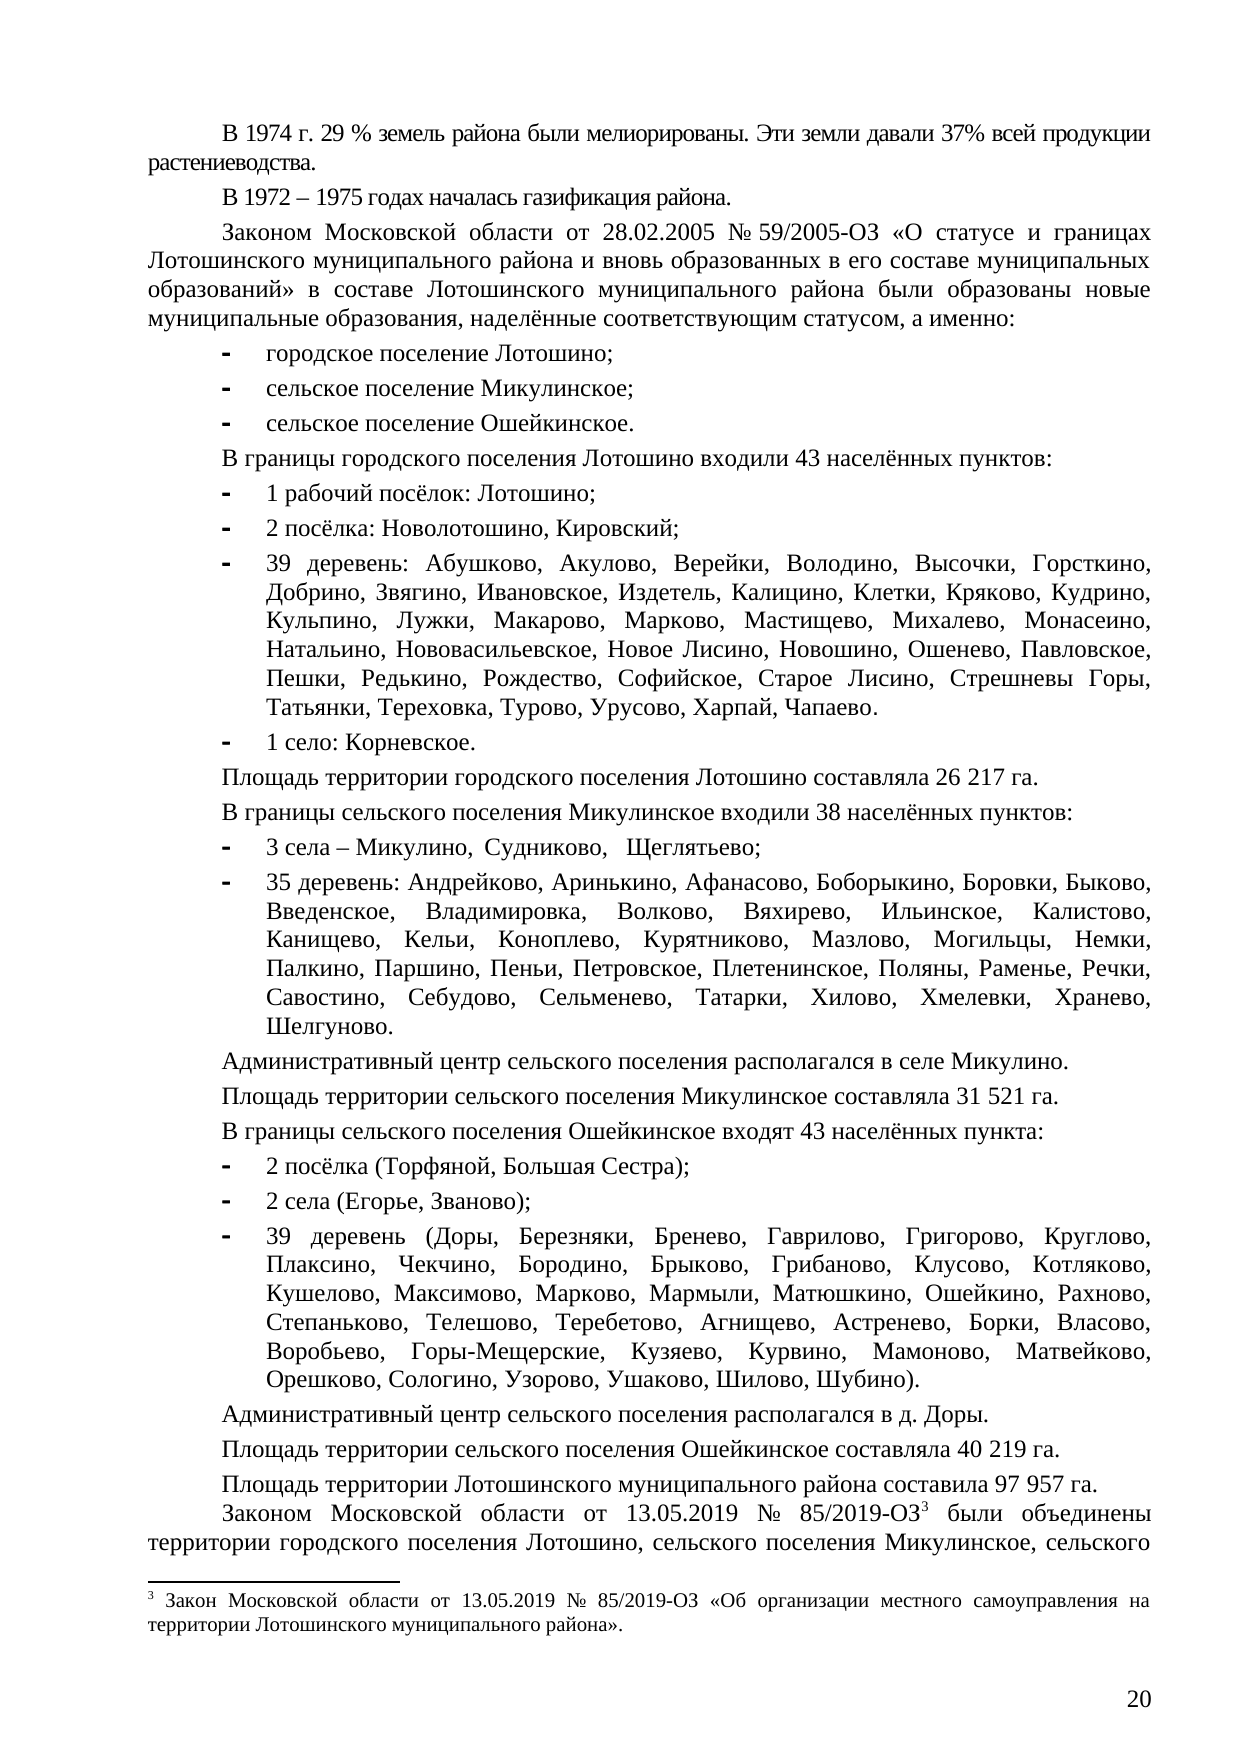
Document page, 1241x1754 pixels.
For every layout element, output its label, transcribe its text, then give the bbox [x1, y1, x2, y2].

text В 1974 г. 29 % земель района были мелиорированы. Эти земли давали 37% всей продукции растениеводства. [148, 118, 1152, 176]
list сельское поселение Микулинское; [222, 373, 1152, 402]
text Площадь территории городского поселения Лотошино составляла 26 217 га. [148, 762, 1152, 791]
list 39 деревень (Доры, Березняки, Бренево, Гаврилово, Григорово, Круглово, Плаксино, Чекчино, Бородино, Брыково, Грибаново, Клусово, Котляково, Кушелово, Максимово, Марково, Мармыли, Матюшкино, Ошейкино, Рахново, Степаньково, Телешово, Теребетово, Агнищево, Астренево, Борки, Власово, Воробьево, Горы-Мещерские, Кузяево, Курвино, Мамоново, Матвейково, Орешково, Сологино, Узорово, Ушаково, Шилово, Шубино). [222, 1221, 1152, 1393]
text Законом Московской области от 28.02.2005 № 59/2005-ОЗ «О статусе и границах Лотошинского муниципального района и вновь образованных в его составе муниципальных образований» в составе Лотошинского муниципального района были образованы новые муниципальные образования, наделённые соответствующим статусом, а именно: [148, 217, 1152, 332]
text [148, 1498, 1152, 1556]
text Площадь территории сельского поселения Ошейкинское составляла 40 219 га. [148, 1434, 1152, 1463]
list 1 село: Корневское. [222, 727, 1152, 756]
text В границы городского поселения Лотошино входили 43 населённых пунктов: [148, 443, 1152, 472]
list 1 рабочий посёлок: Лотошино; [222, 478, 1152, 507]
text Административный центр сельского поселения располагался в д. Доры. [148, 1399, 1152, 1428]
list сельское поселение Ошейкинское. [222, 408, 1152, 437]
text В границы сельского поселения Микулинское входили 38 населённых пунктов: [148, 797, 1152, 826]
list 39 деревень: Абушково, Акулово, Верейки, Володино, Высочки, Горсткино, Добрино, Звягино, Ивановское, Издетель, Калицино, Клетки, Кряково, Кудрино, Кульпино, Лужки, Макарово, Марково, Мастищево, Михалево, Монасеино, Натальино, Нововасильевское, Новое Лисино, Новошино, Ошенево, Павловское, Пешки, Редькино, Рождество, Софийское, Старое Лисино, Стрешневы Горы, Татьянки, Тереховка, Турово, Урусово, Харпай, Чапаево. [222, 548, 1152, 721]
list 2 села (Егорье, Званово); [222, 1186, 1152, 1214]
text Площадь территории сельского поселения Микулинское составляла 31 521 га. [148, 1081, 1152, 1109]
text Площадь территории Лотошинского муниципального района составила 97 957 га. [148, 1469, 1152, 1498]
text Административный центр сельского поселения располагался в селе Микулино. [148, 1046, 1152, 1074]
list 2 посёлка: Новолотошино, Кировский; [222, 513, 1152, 542]
list 3 села – Микулино, Судниково, Щеглятьево; [222, 832, 1152, 861]
list городское поселение Лотошино; [222, 338, 1152, 367]
list 2 посёлка (Торфяной, Большая Сестра); [222, 1151, 1152, 1179]
list 35 деревень: Андрейково, Аринькино, Афанасово, Боборыкино, Боровки, Быково, Введенское, Владимировка, Волково, Вяхирево, Ильинское, Калистово, Канищево, Кельи, Коноплево, Курятниково, Мазлово, Могильцы, Немки, Палкино, Паршино, Пеньи, Петровское, Плетенинское, Поляны, Раменье, Речки, Савостино, Себудово, Сельменево, Татарки, Хилово, Хмелевки, Хранево, Шелгуново. [222, 867, 1152, 1039]
text В границы сельского поселения Ошейкинское входят 43 населённых пункта: [148, 1116, 1152, 1144]
text В 1972 – 1975 годах началась газификация района. [148, 182, 1152, 211]
